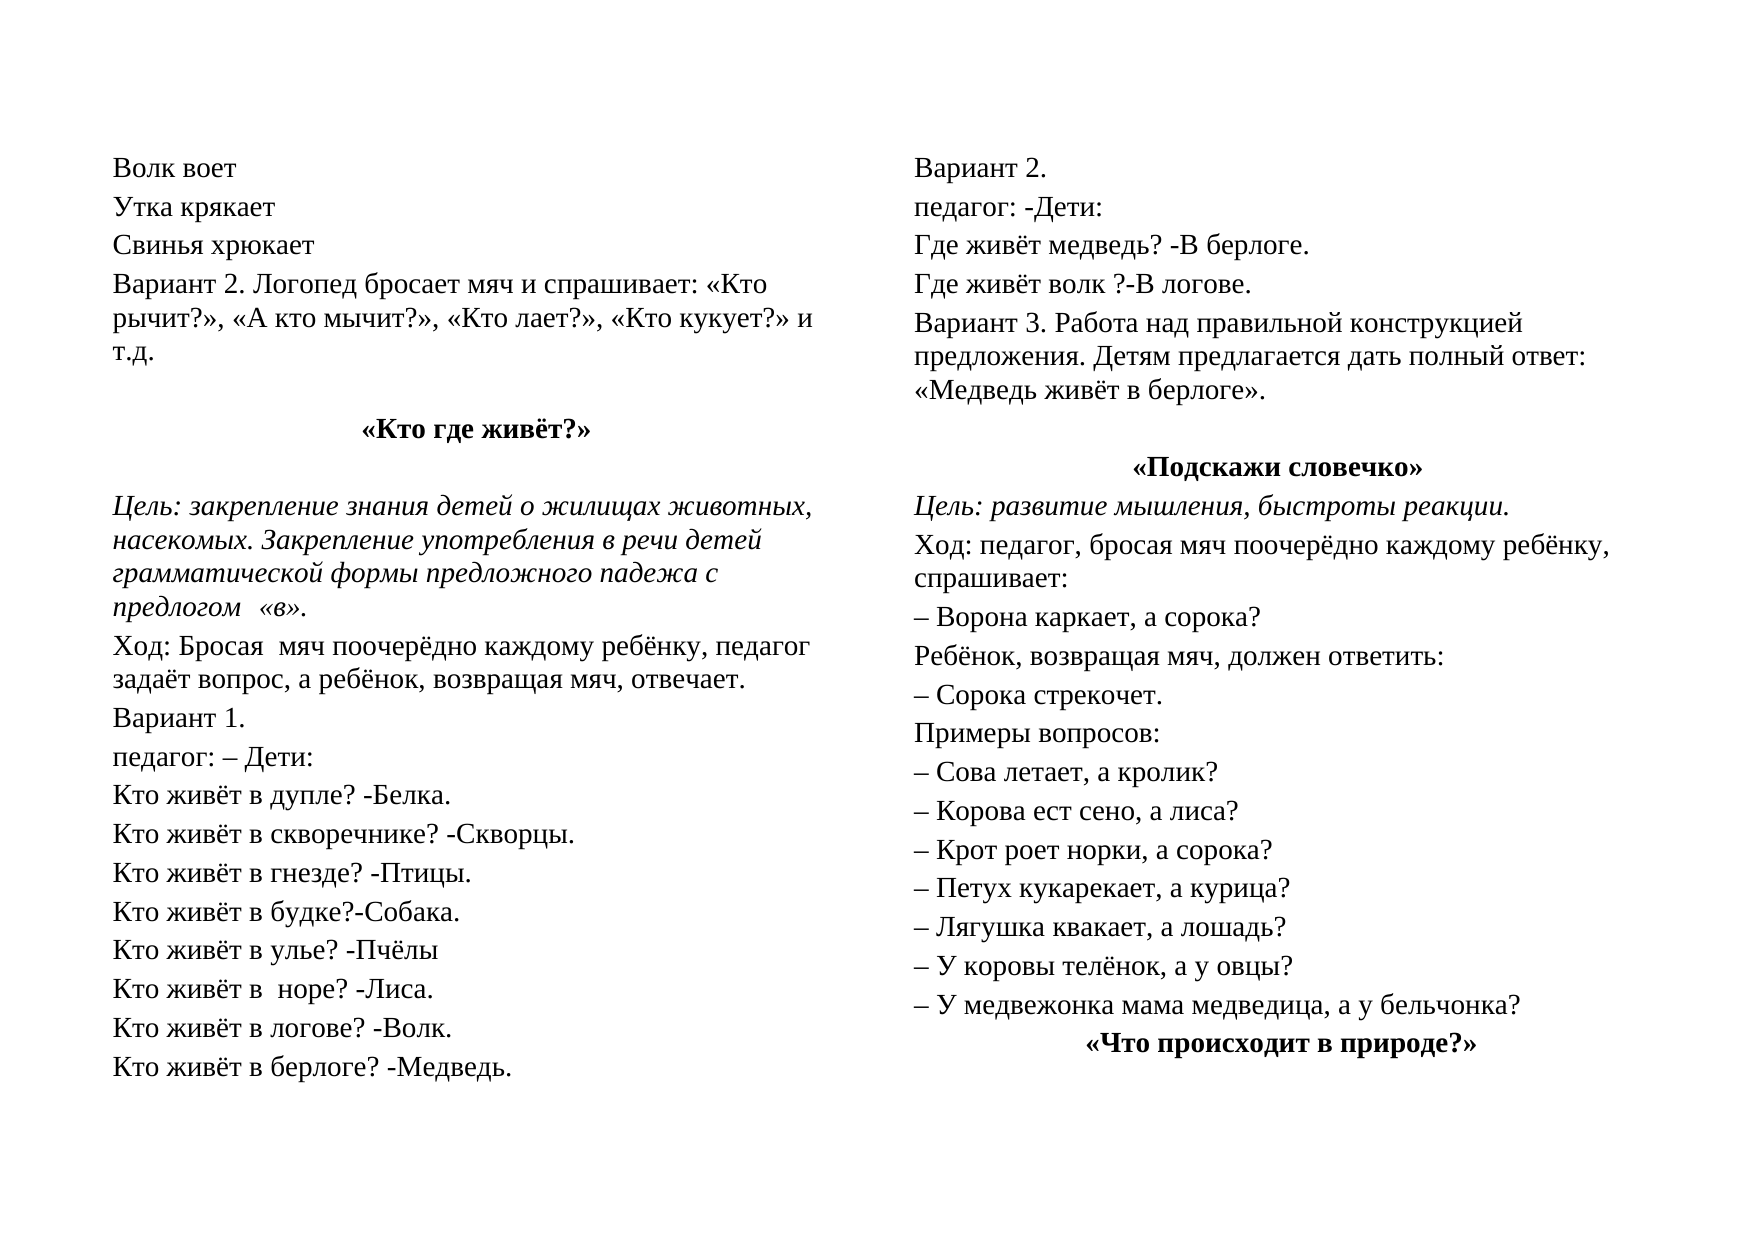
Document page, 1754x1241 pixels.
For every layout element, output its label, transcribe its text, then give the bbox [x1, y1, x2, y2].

text Кто живёт в скворечнике? -Скворцы. [112, 816, 840, 850]
text Примеры вопросов: [914, 716, 1641, 749]
text – Крот роет норки, а сорока? [914, 832, 1641, 865]
text Кто живёт в логове? -Волк. [112, 1010, 840, 1043]
text педагог: -Дети: [914, 189, 1641, 222]
text – Сова летает, а кролик? [914, 754, 1641, 788]
text Ребёнок, возвращая мяч, должен ответить: [914, 638, 1641, 672]
text Вариант 2. [914, 150, 1641, 183]
text Кто живёт в берлоге? -Медведь. [112, 1049, 840, 1082]
text – Корова ест сено, а лиса? [914, 793, 1641, 827]
text – У медвежонка мама медведица, а у бельчонка? [914, 987, 1641, 1020]
text Кто живёт в гнезде? -Птицы. [112, 855, 840, 888]
text Свинья хрюкает [112, 227, 840, 261]
text «Кто где живёт?» [112, 411, 840, 444]
text «Что происходит в природе?» [914, 1026, 1641, 1059]
text Вариант 3. Работа над правильной конструкцией предложения. Детям предлагается дать полный ответ: «Медведь живёт в берлоге». [914, 305, 1641, 406]
text – Ворона каркает, а сорока? [914, 599, 1641, 633]
text – Петух кукарекает, а курица? [914, 871, 1641, 904]
text – Сорока стрекочет. [914, 677, 1641, 710]
text Кто живёт в дупле? -Белка. [112, 777, 840, 811]
text Ход: педагог, бросая мяч поочерёдно каждому ребёнку, спрашивает: [914, 527, 1641, 594]
text Кто живёт в улье? -Пчёлы [112, 932, 840, 966]
text Цель: развитие мышления, быстроты реакции. [914, 488, 1641, 522]
text Цель: закрепление знания детей о жилищах животных, насекомых. Закрепление употребления в речи детей грамматической формы предложного падежа с предлогом «в». [112, 488, 840, 622]
text Волк воет [112, 150, 840, 183]
text Где живёт волк ?-В логове. [914, 266, 1641, 300]
text Кто живёт в будке?-Собака. [112, 894, 840, 927]
text Утка крякает [112, 189, 840, 222]
text Вариант 2. Логопед бросает мяч и спрашивает: «Кто рычит?», «А кто мычит?», «Кто лает?», «Кто кукует?» и т.д. [112, 266, 840, 367]
text Ход: Бросая мяч поочерёдно каждому ребёнку, педагог задаёт вопрос, а ребёнок, возвращая мяч, отвечает. [112, 628, 840, 695]
text «Подскажи словечко» [914, 449, 1641, 483]
text Где живёт медведь? -В берлоге. [914, 227, 1641, 261]
text Кто живёт в норе? -Лиса. [112, 971, 840, 1005]
text Вариант 1. [112, 700, 840, 733]
text педагог: – Дети: [112, 739, 840, 772]
text – У коровы телёнок, а у овцы? [914, 948, 1641, 982]
text – Лягушка квакает, а лошадь? [914, 909, 1641, 943]
